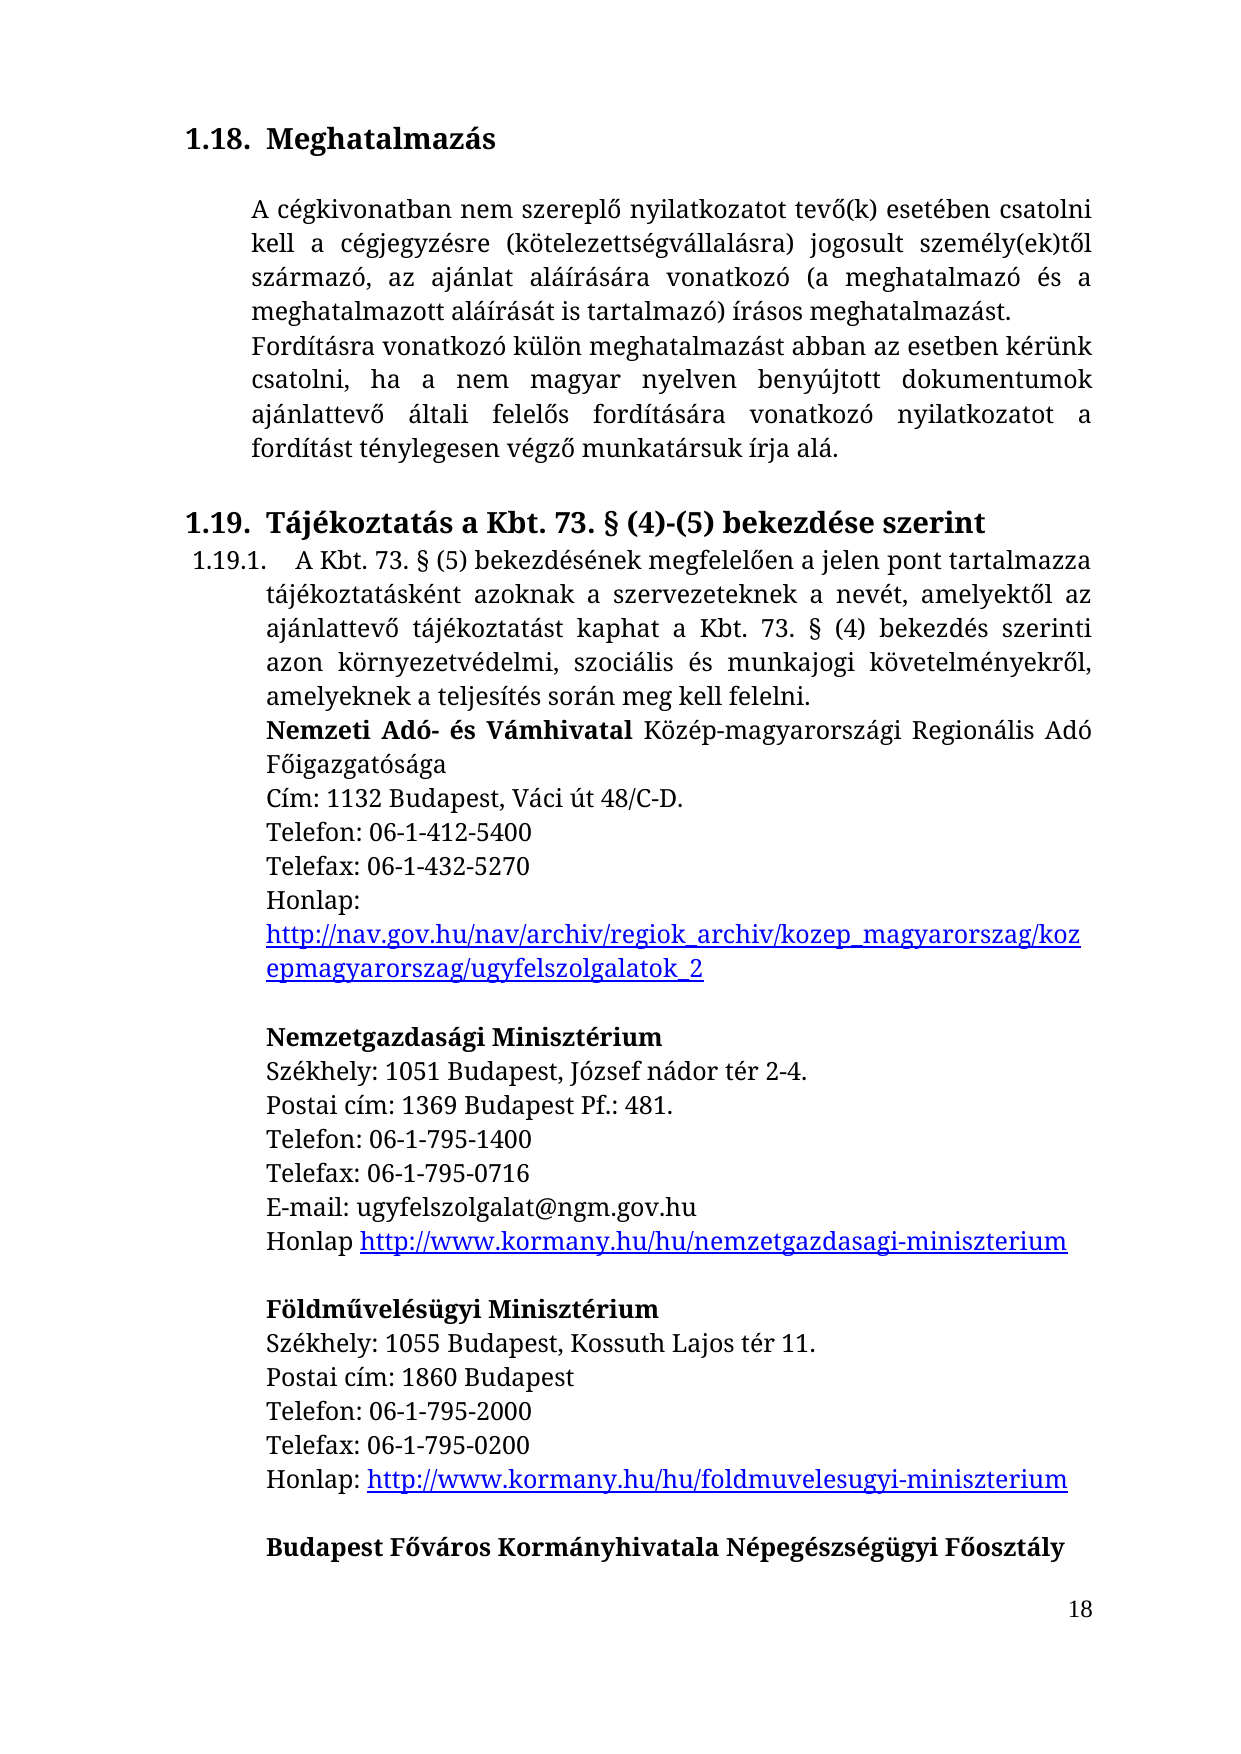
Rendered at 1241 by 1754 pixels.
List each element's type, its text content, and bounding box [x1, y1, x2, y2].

text Postai cím: 1860 Budapest [266, 1360, 1093, 1394]
text Telefon: 06-1-795-2000 [266, 1394, 1093, 1428]
text Honlap: http://nav.gov.hu/nav/archiv/regiok_archiv/kozep_magyarorszag/kozepmagyarorszag/ugyfelszolgalatok_2 [266, 883, 1093, 985]
text Honlap http://www.kormany.hu/hu/nemzetgazdasagi-miniszterium [266, 1223, 1093, 1258]
text Fordításra vonatkozó külön meghatalmazást abban az esetben kérünk csatolni, ha a nem magyar nyelven benyújtott dokumentumok ajánlattevő általi felelős fordítására vonatkozó nyilatkozatot a fordítást ténylegesen végző munkatársuk írja alá. [251, 328, 1093, 464]
text Telefon: 06-1-795-1400 [266, 1121, 1093, 1155]
text Nemzetgazdasági Minisztérium [266, 1019, 1093, 1053]
text Telefon: 06-1-412-5400 [266, 815, 1093, 849]
text A cégkivonatban nem szereplő nyilatkozatot tevő(k) esetében csatolni kell a cégjegyzésre (kötelezettségvállalásra) jogosult személy(ek)től származó, az ajánlat aláírására vonatkozó (a meghatalmazó és a meghatalmazott aláírását is tartalmazó) írásos meghatalmazást. [251, 192, 1093, 328]
text Budapest Főváros Kormányhivatala Népegészségügyi Főosztály [266, 1530, 1093, 1564]
text Nemzeti Adó- és Vámhivatal Közép-magyarországi Regionális Adó Főigazgatósága [266, 713, 1093, 781]
text Cím: 1132 Budapest, Váci út 48/C-D. [266, 781, 1093, 815]
text Székhely: 1055 Budapest, Kossuth Lajos tér 11. [266, 1326, 1093, 1360]
text Honlap: http://www.kormany.hu/hu/foldmuvelesugyi-miniszterium [266, 1462, 1093, 1496]
text E-mail: ugyfelszolgalat@ngm.gov.hu [266, 1189, 1093, 1223]
text Telefax: 06-1-432-5270 [266, 849, 1093, 883]
list A Kbt. 73. § (5) bekezdésének megfelelően a jelen pont tartalmazza tájékoztatásként azoknak a szervezeteknek a nevét, amelyektől az ajánlattevő tájékoztatást kaphat a Kbt. 73. § (4) bekezdés szerinti azon környezetvédelmi, szociális és munkajogi követelményekről, amelyeknek a teljesítés során meg kell felelni. [192, 542, 1093, 713]
subtitle Meghatalmazás [185, 118, 1093, 158]
text Székhely: 1051 Budapest, József nádor tér 2-4. [266, 1053, 1093, 1087]
text Telefax: 06-1-795-0200 [266, 1428, 1093, 1462]
text Földművelésügyi Minisztérium [266, 1292, 1093, 1326]
text Telefax: 06-1-795-0716 [266, 1155, 1093, 1189]
text Postai cím: 1369 Budapest Pf.: 481. [266, 1087, 1093, 1121]
subtitle Tájékoztatás a Kbt. 73. § (4)-(5) bekezdése szerint [185, 503, 1093, 542]
